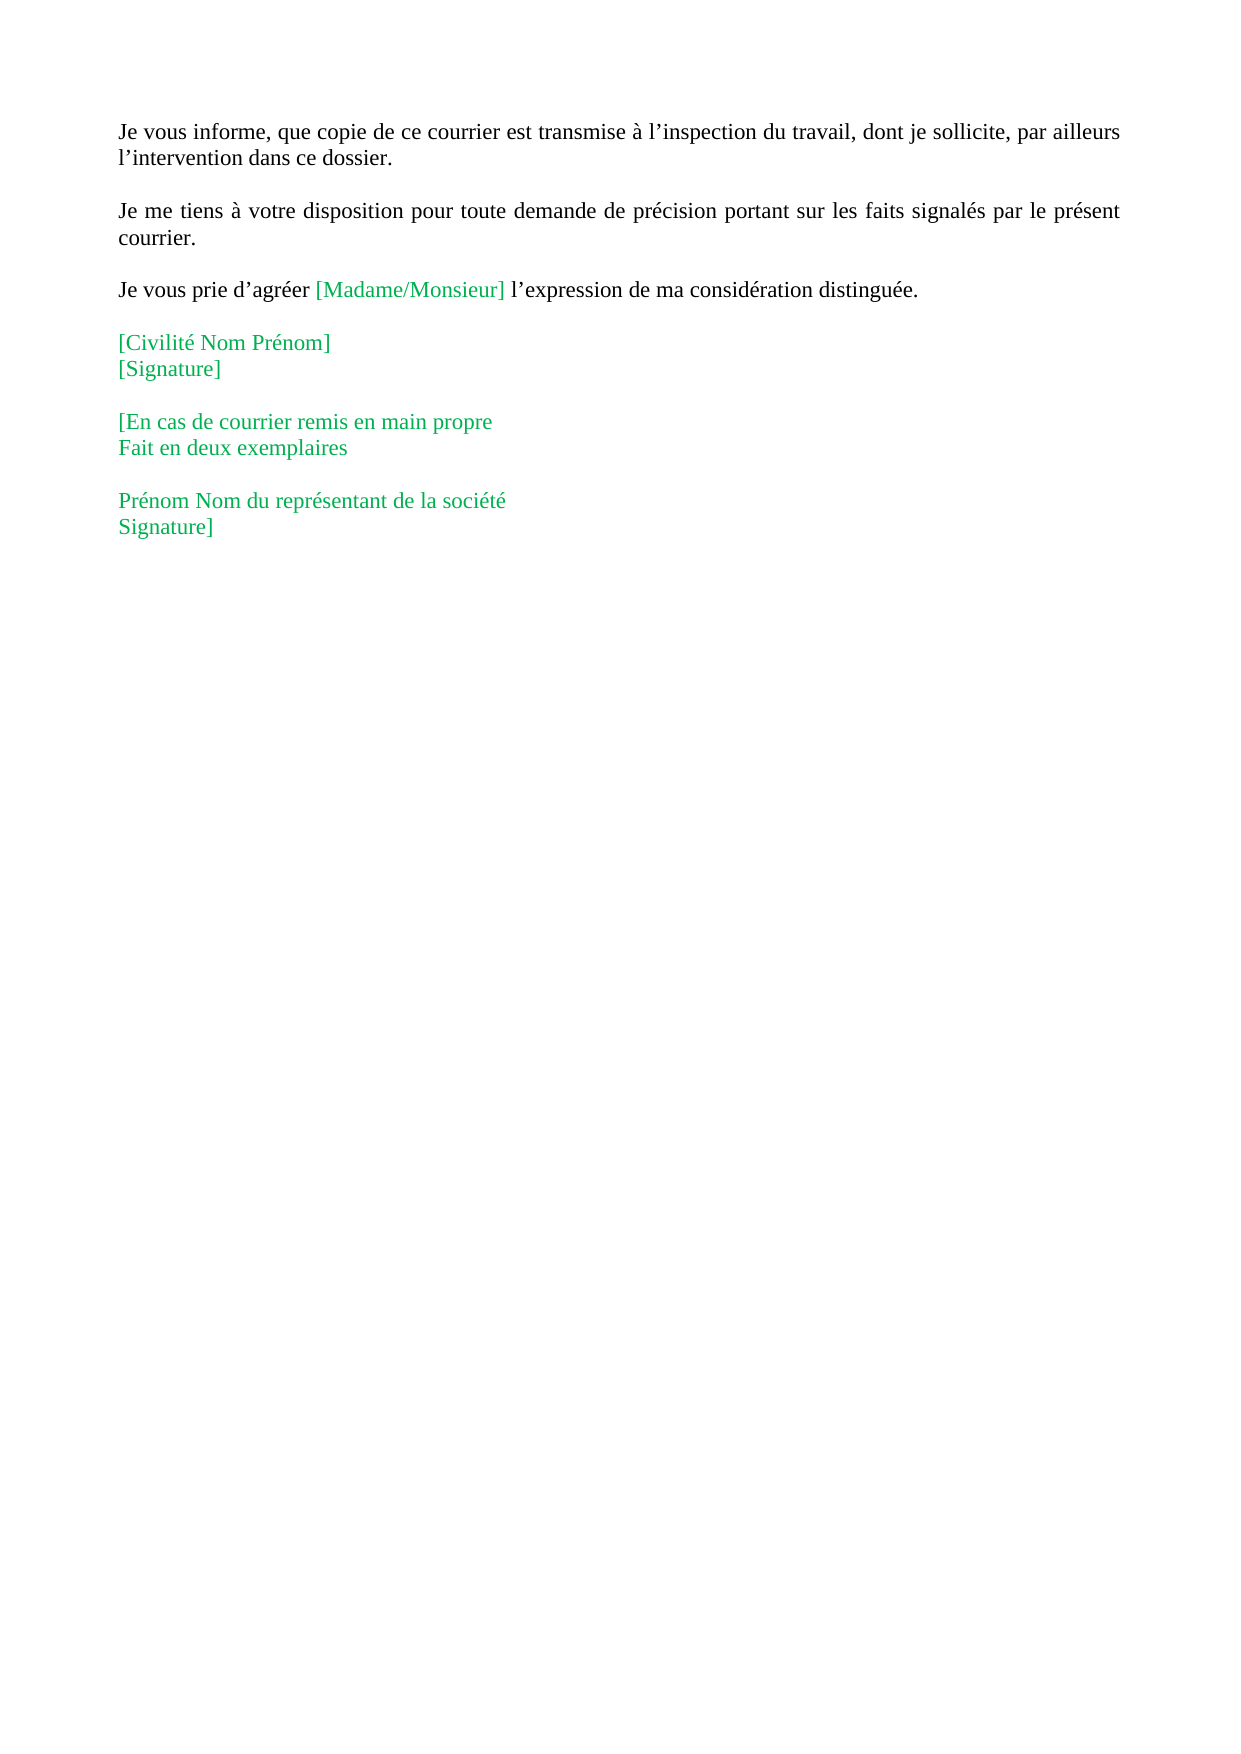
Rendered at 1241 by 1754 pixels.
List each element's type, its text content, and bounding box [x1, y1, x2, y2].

text Fait en deux exemplaires [118, 434, 1122, 461]
text [Civilité Nom Prénom] [118, 329, 1122, 355]
text [En cas de courrier remis en main propre [118, 408, 1122, 434]
text Je me tiens à votre disposition pour toute demande de précision portant sur les faits signalés par le présent courrier. [118, 197, 1122, 250]
text [Signature] [118, 355, 1122, 382]
text Je vous informe, que copie de ce courrier est transmise à l’inspection du travail, dont je sollicite, par ailleurs l’intervention dans ce dossier. [118, 118, 1122, 171]
text Je vous prie d’agréer [Madame/Monsieur] l’expression de ma considération distinguée. [118, 276, 1122, 303]
text Signature] [118, 513, 1122, 540]
text Prénom Nom du représentant de la société [118, 487, 1122, 513]
